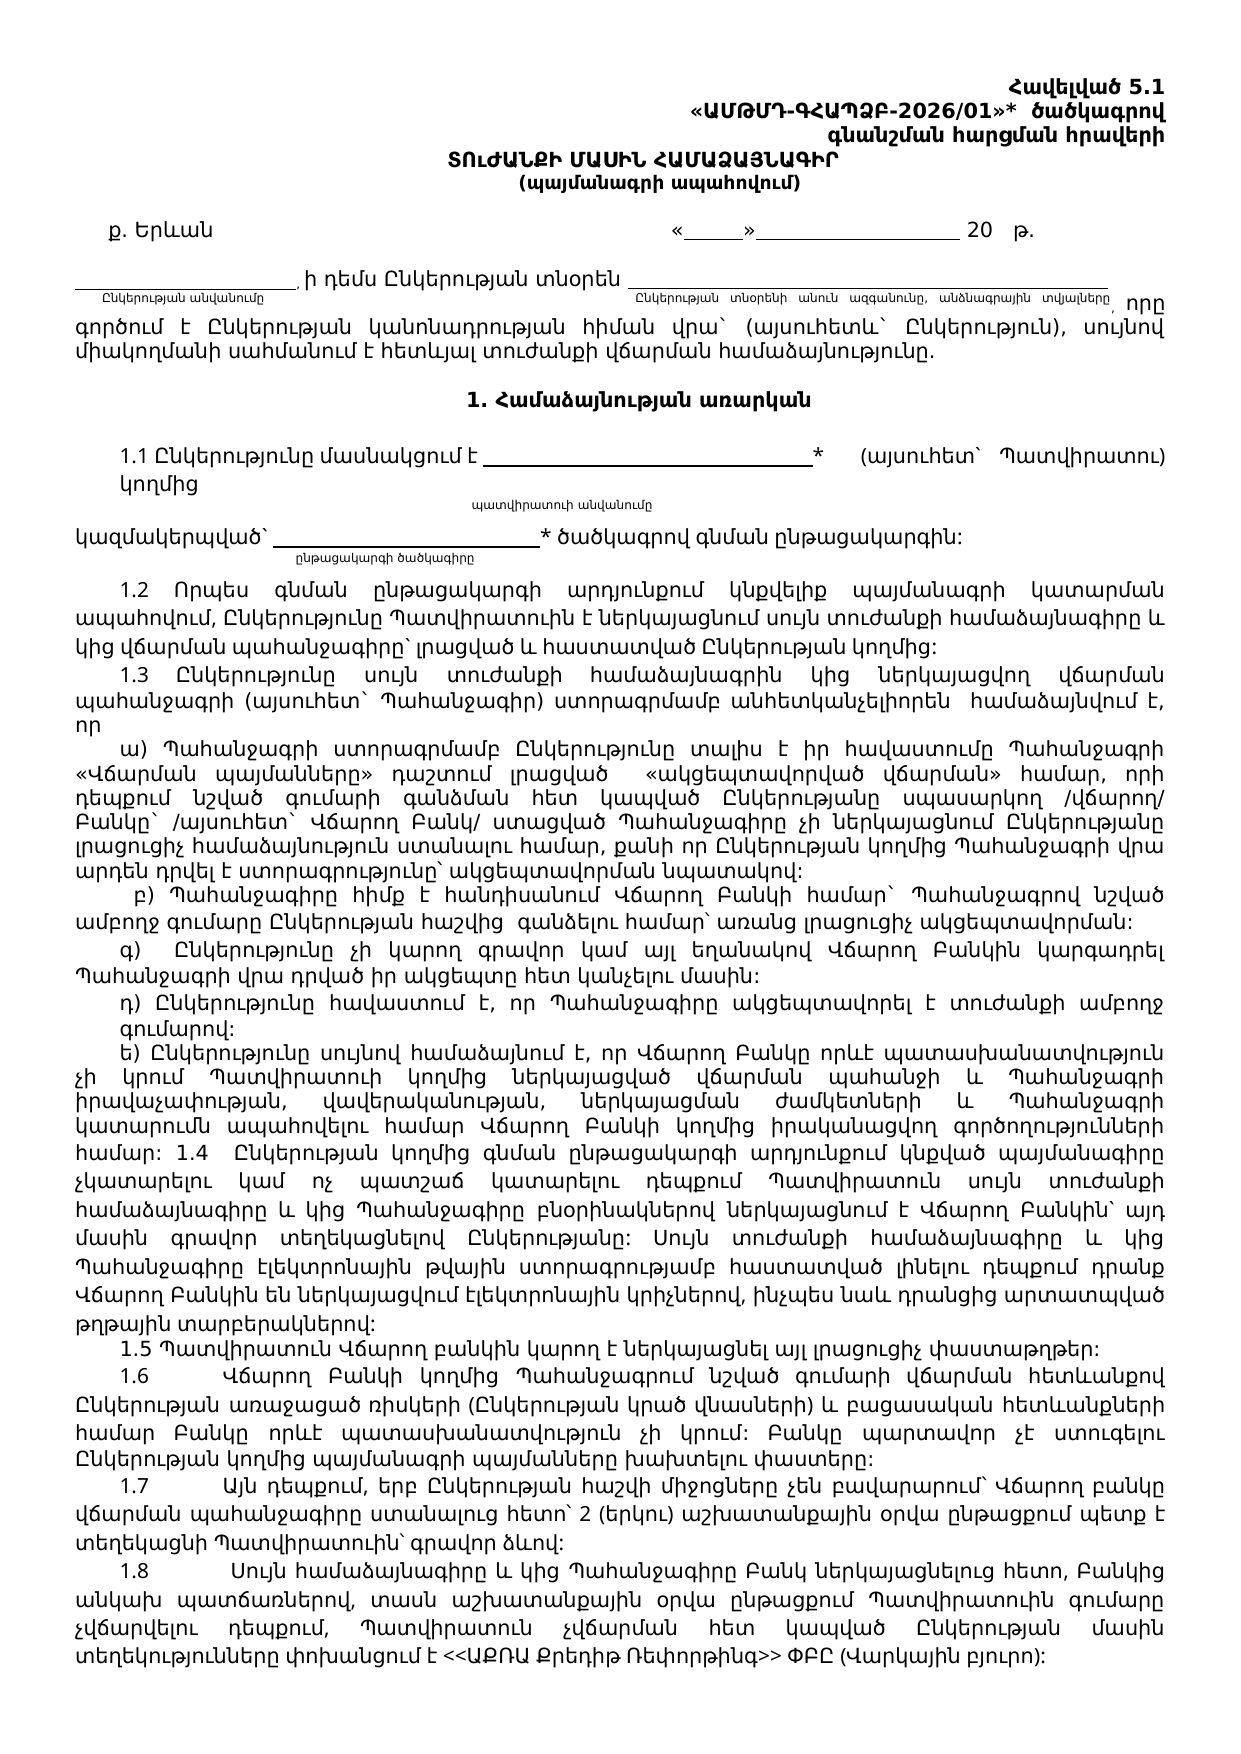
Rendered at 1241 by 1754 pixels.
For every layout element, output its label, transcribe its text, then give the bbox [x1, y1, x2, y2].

text ՏՈւԺԱՆՔԻ ՄԱՍԻՆ ՀԱՄԱՁԱՅՆԱԳԻՐ [75, 148, 1165, 172]
text Հավելված 5.1 [75, 75, 1165, 99]
text 1.3 Ընկերությունը սույն տուժանքի համաձայնագրին կից ներկայացվող վճարման պահանջագրի (այսուհետ` Պահանջագիր) ստորագրմամբ անհետկանչելիորեն համաձայնվում է, որ [75, 660, 1165, 737]
text 1.1 Ընկերությունը մասնակցում է * (այսուհետ` Պատվիրատու) կողմից [119, 441, 1165, 498]
text բ) Պահանջագիրը հիմք է հանդիսանում Վճարող Բանկի համար` Պահանջագրով նշված ամբողջ գումարը Ընկերության հաշվից գանձելու համար՝ առանց լրացուցիչ ակցեպտավորման: [75, 883, 1165, 936]
text «ԱՄԹՄԴ-ԳՀԱՊՁԲ-2026/01»* ծածկագրով [75, 99, 1165, 123]
text կազմակերպված` * ծածկագրով գնման ընթացակարգին: [75, 522, 1165, 551]
text ընթացակարգի ծածկագիրը [119, 551, 1165, 575]
text Ընկերության անվանումը Ընկերության տնօրենի անուն ազգանունը, անձնագրային տվյալները, որը գործում է Ընկերության կանոնադրության հիման վրա` (այսուհետև` Ընկերություն), սույնով միակողմանի սահմանում է հետևյալ տուժանքի վճարման համաձայնությունը. [75, 291, 1165, 364]
text գ) Ընկերությունը չի կարող գրավոր կամ այլ եղանակով Վճարող Բանկին կարգադրել Պահանջագրի վրա դրված իր ակցեպտը հետ կանչելու մասին: [75, 936, 1165, 988]
list Սույն համաձայնագիրը և կից Պահանջագիրը Բանկ ներկայացնելուց հետո, Բանկից անկախ պատճառներով, տասն աշխատանքային օրվա ընթացքում Պատվիրատուին գումարը չվճարվելու դեպքում, Պատվիրատուն չվճարման հետ կապված Ընկերության մասին տեղեկությունները փոխանցում է <<ԱՔՌԱ Քրեդիթ Ռեփորթինգ>> ՓԲԸ (Վարկային բյուրո): [75, 1556, 1165, 1670]
text գնանշման հարցման հրավերի [75, 123, 1165, 148]
text դ) Ընկերությունը հավաստում է, որ Պահանջագիրը ակցեպտավորել է տուժանքի ամբողջ գումարով: [119, 988, 1165, 1041]
text (պայմանագրի ապահովում) [75, 172, 1165, 194]
text 1. Համաձայնության առարկան [112, 388, 1165, 412]
text ք. Երևան « » 20 թ. [75, 218, 1165, 242]
text ե) Ընկերությունը սույնով համաձայնում է, որ Վճարող Բանկը որևէ պատասխանատվություն չի կրում Պատվիրատուի կողմից ներկայացված վճարման պահանջի և Պահանջագրի իրավաչափության, վավերականության, ներկայացման ժամկետների և Պահանջագրի կատարումն ապահովելու համար Վճարող Բանկի կողմից իրականացվող գործողությունների համար: 1.4 Ընկերության կողմից գնման ընթացակարգի արդյունքում կնքված պայմանագիրը չկատարելու կամ ոչ պատշաճ կատարելու դեպքում Պատվիրատուն սույն տուժանքի համաձայնագիրը և կից Պահանջագիրը բնօրինակներով ներկայացնում է Վճարող Բանկին` այդ մասին գրավոր տեղեկացնելով Ընկերությանը: Սույն տուժանքի համաձայնագիրը և կից Պահանջագիրը էլեկտրոնային թվային ստորագրությամբ հաստատված լինելու դեպքում դրանք Վճարող Բանկին են ներկայացվում էլեկտրոնային կրիչներով, ինչպես նաև դրանցից արտատպված թղթային տարբերակներով: [75, 1041, 1165, 1337]
text , ի դեմս Ընկերության տնօրեն [75, 267, 1165, 291]
text 1.5 Պատվիրատուն Վճարող բանկին կարող է ներկայացնել այլ լրացուցիչ փաստաթղթեր: [119, 1337, 1165, 1361]
text պատվիրատուի անվանումը [119, 498, 1165, 522]
text 1.2 Որպես գնման ընթացակարգի արդյունքում կնքվելիք պայմանագրի կատարման ապահովում, Ընկերությունը Պատվիրատուին է ներկայացնում սույն տուժանքի համաձայնագիրը և կից վճարման պահանջագիրը` լրացված և հաստատված Ընկերության կողմից: [75, 575, 1165, 660]
text ա) Պահանջագրի ստորագրմամբ Ընկերությունը տալիս է իր հավաստումը Պահանջագրի «Վճարման պայմանները» դաշտում լրացված «ակցեպտավորված վճարման» համար, որի դեպքում նշված գումարի գանձման հետ կապված Ընկերությանը սպասարկող /վճարող/ Բանկը` /այսուհետ` Վճարող Բանկ/ ստացված Պահանջագիրը չի ներկայացնում Ընկերությանը լրացուցիչ համաձայնություն ստանալու համար, քանի որ Ընկերության կողմից Պահանջագրի վրա արդեն դրվել է ստորագրությունը՝ ակցեպտավորման նպատակով: [75, 737, 1165, 883]
list Վճարող Բանկի կողմից Պահանջագրում նշված գումարի վճարման հետևանքով Ընկերության առաջացած ռիսկերի (Ընկերության կրած վնասների) և բացասական հետևանքների համար Բանկը որևէ պատասխանատվություն չի կրում: Բանկը պարտավոր չէ ստուգելու Ընկերության կողմից պայմանագրի պայմանները խախտելու փաստերը: [75, 1361, 1165, 1471]
list Այն դեպքում, երբ Ընկերության հաշվի միջոցները չեն բավարարում՝ Վճարող բանկը վճարման պահանջագիրը ստանալուց հետո՝ 2 (երկու) աշխատանքային օրվա ընթացքում պետք է տեղեկացնի Պատվիրատուին՝ գրավոր ձևով: [75, 1471, 1165, 1556]
